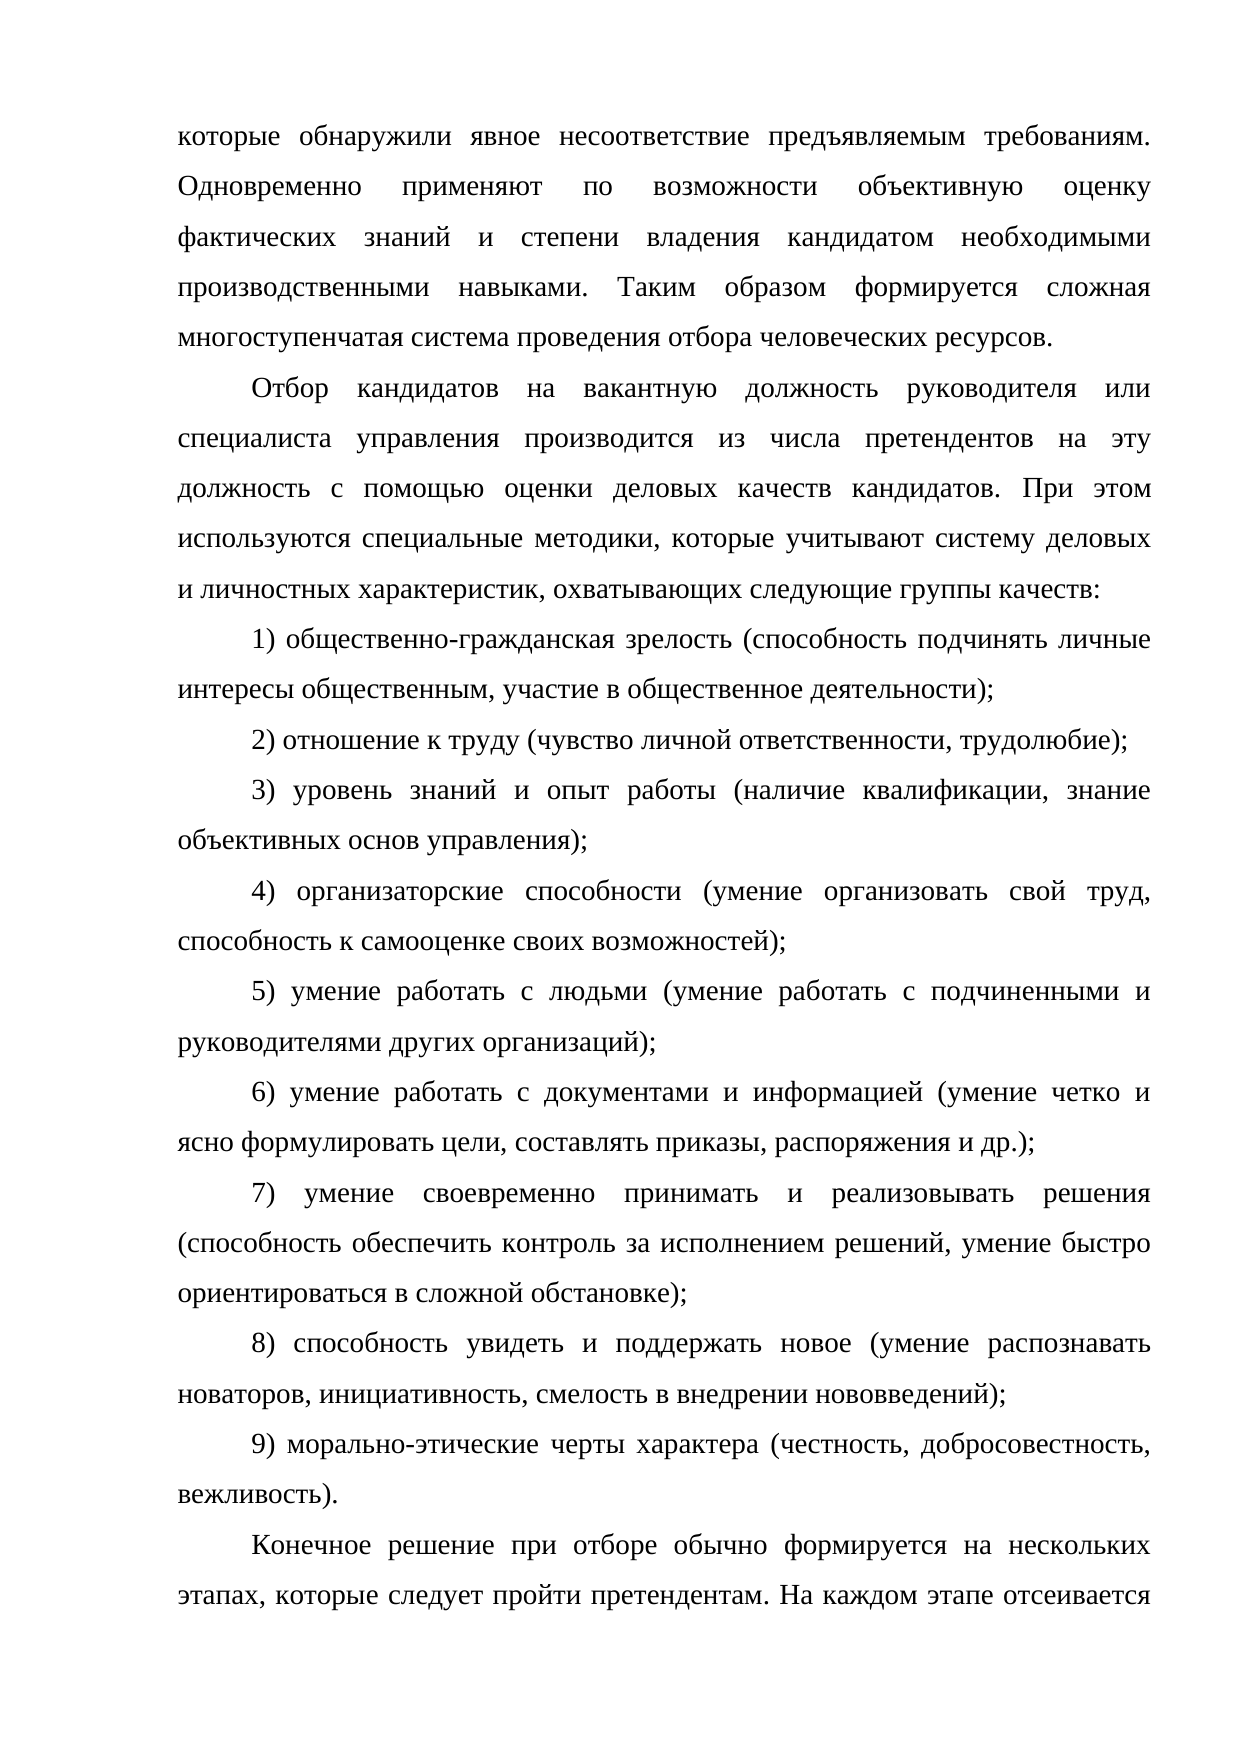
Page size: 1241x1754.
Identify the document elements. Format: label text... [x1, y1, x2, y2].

text 2) отношение к труду (чувство личной ответственности, трудолюбие); [177, 722, 1152, 755]
text 1) общественно-гражданская зрелость (способность подчинять личные интересы общественным, участие в общественное деятельности); [177, 621, 1152, 705]
text 9) морально-этические черты характера (честность, добросовестность, вежливость). [177, 1426, 1152, 1510]
text 3) уровень знаний и опыт работы (наличие квалификации, знание объективных основ управления); [177, 772, 1152, 856]
text 4) организаторские способности (умение организовать свой труд, способность к самооценке своих возможностей); [177, 873, 1152, 957]
text 8) способность увидеть и поддержать новое (умение распознавать новаторов, инициативность, смелость в внедрении нововведений); [177, 1326, 1152, 1409]
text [177, 1527, 1152, 1611]
text 5) умение работать с людьми (умение работать с подчиненными и руководителями других организаций); [177, 973, 1152, 1057]
text 7) умение своевременно принимать и реализовывать решения (способность обеспечить контроль за исполнением решений, умение быстро ориентироваться в сложной обстановке); [177, 1175, 1152, 1309]
text 6) умение работать с документами и информацией (умение четко и ясно формулировать цели, составлять приказы, распоряжения и др.); [177, 1074, 1152, 1158]
text Отбор кандидатов на вакантную должность руководителя или специалиста управления производится из числа претендентов на эту должность с помощью оценки деловых качеств кандидатов. При этом используются специальные методики, которые учитывают систему деловых и личностных характеристик, охватывающих следующие группы качеств: [177, 370, 1152, 604]
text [177, 118, 1152, 353]
